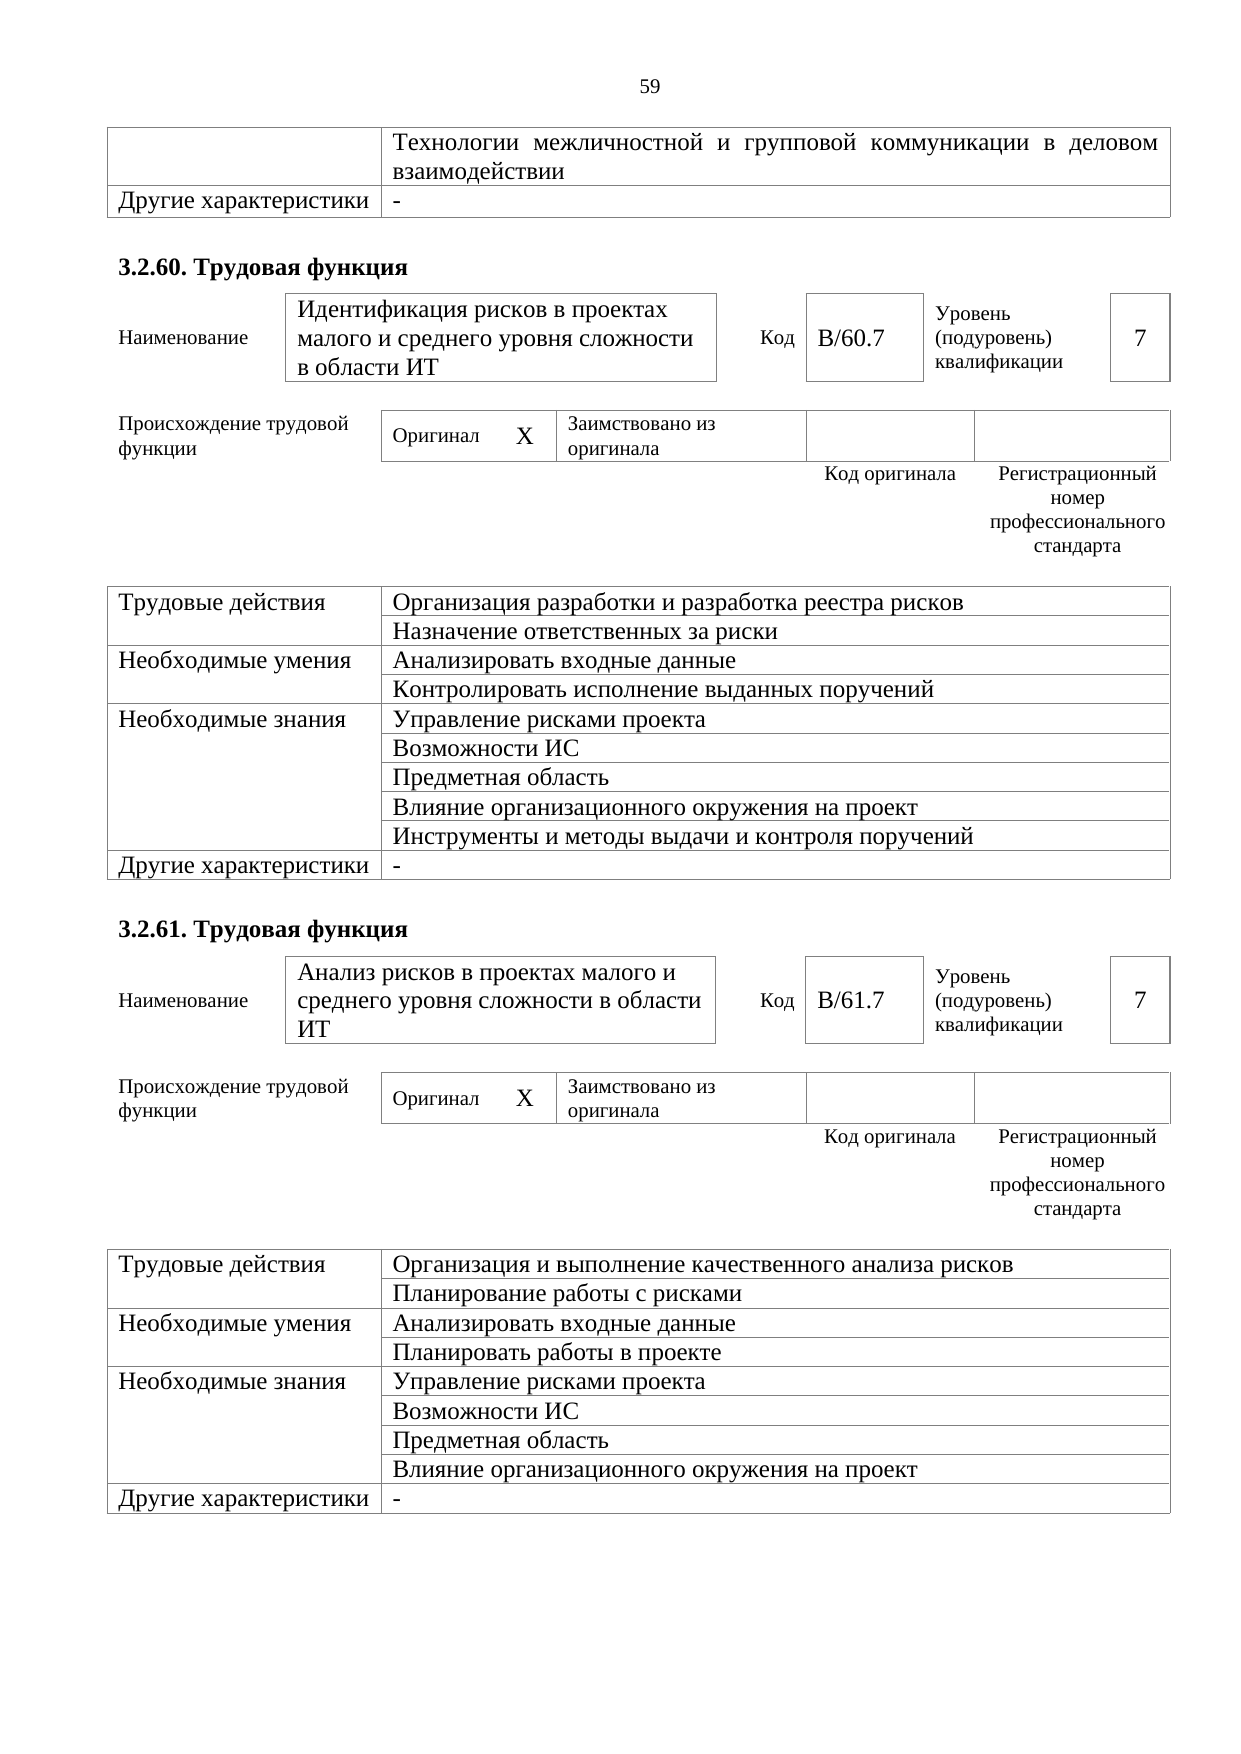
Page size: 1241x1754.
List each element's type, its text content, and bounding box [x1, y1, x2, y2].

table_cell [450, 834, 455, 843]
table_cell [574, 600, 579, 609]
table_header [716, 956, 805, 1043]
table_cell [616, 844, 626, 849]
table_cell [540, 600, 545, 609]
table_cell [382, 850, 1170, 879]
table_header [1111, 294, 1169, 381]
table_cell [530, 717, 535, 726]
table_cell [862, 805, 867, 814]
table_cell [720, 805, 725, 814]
subtitle 3.2.60. Трудовая функция [118, 252, 1181, 281]
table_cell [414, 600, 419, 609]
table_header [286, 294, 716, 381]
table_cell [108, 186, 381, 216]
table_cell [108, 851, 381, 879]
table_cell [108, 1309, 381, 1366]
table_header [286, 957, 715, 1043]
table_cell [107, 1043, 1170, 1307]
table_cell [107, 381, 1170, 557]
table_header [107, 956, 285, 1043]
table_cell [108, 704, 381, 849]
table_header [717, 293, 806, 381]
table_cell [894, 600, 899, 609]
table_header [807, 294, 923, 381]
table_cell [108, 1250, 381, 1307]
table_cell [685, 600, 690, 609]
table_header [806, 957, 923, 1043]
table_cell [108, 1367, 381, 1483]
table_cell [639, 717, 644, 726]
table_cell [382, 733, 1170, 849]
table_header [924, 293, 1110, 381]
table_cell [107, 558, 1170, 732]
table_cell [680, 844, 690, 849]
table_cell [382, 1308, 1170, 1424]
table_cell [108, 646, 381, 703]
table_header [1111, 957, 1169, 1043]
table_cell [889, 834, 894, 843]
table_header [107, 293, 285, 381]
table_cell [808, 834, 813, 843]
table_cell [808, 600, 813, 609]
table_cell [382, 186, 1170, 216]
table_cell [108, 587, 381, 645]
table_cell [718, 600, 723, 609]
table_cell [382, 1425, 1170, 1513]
subtitle 3.2.61. Трудовая функция [118, 914, 1181, 943]
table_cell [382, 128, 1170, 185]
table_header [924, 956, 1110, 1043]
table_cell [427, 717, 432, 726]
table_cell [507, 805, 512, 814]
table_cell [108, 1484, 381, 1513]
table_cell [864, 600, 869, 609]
